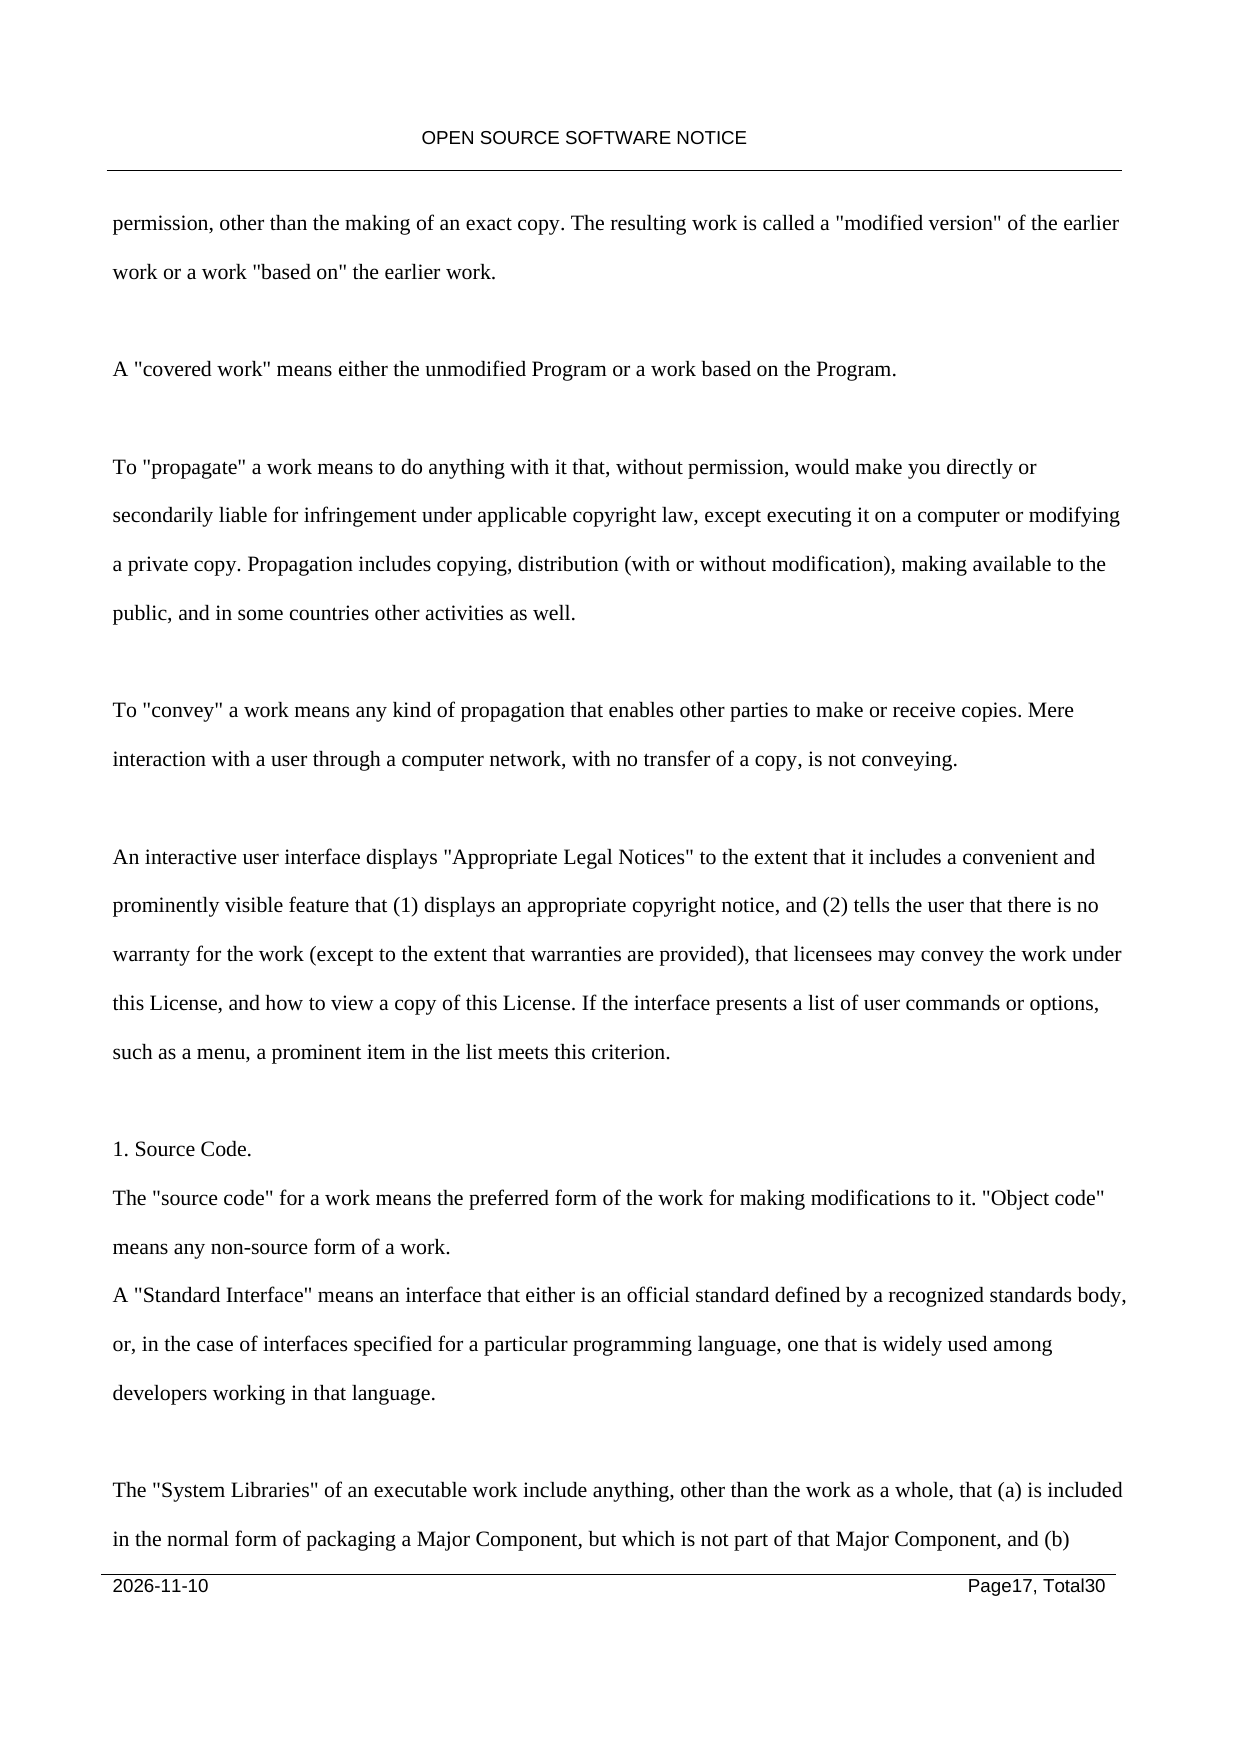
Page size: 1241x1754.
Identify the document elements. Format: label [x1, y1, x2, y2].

text [112, 206, 1128, 1555]
